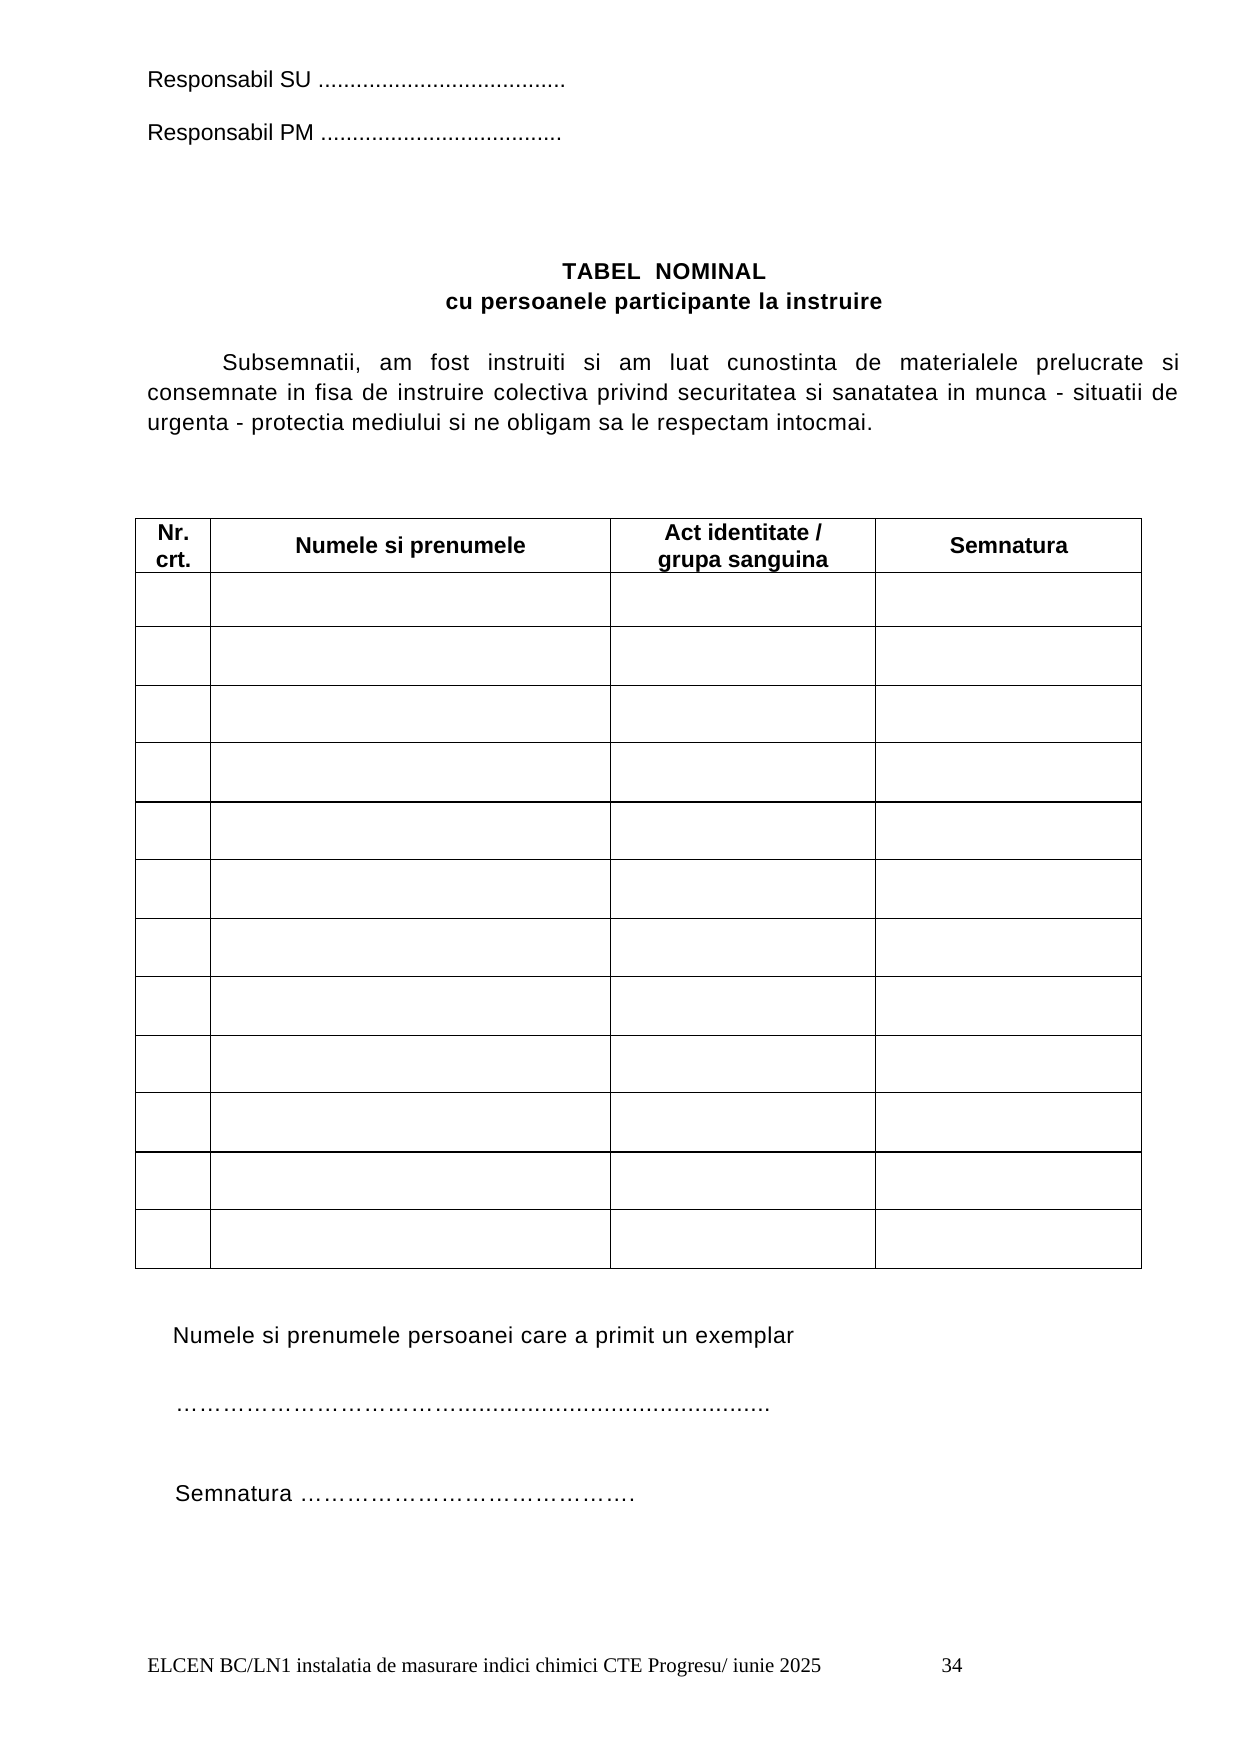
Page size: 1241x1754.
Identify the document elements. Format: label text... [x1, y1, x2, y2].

table_cell [136, 573, 210, 626]
table_cell [611, 1153, 875, 1209]
table_cell [136, 627, 210, 685]
table_cell [211, 1093, 610, 1151]
table_cell [611, 1036, 875, 1092]
table_cell [136, 1093, 210, 1151]
table_cell [611, 743, 875, 801]
table_cell [611, 1093, 875, 1151]
table_cell [876, 627, 1141, 685]
table_cell [876, 1036, 1141, 1092]
table_cell [136, 686, 210, 742]
table_cell [876, 803, 1141, 859]
table_cell [136, 1036, 210, 1092]
table_cell [211, 1210, 610, 1268]
text TABEL NOMINAL [147, 258, 1181, 284]
table_cell [611, 803, 875, 859]
table_cell [876, 919, 1141, 976]
table_cell [611, 977, 875, 1035]
table_header Numele si prenumele [211, 519, 610, 572]
table_cell [136, 803, 210, 859]
table_cell [611, 1210, 875, 1268]
table_cell [611, 919, 875, 976]
table_cell [211, 919, 610, 976]
text Responsabil PM ...................................... [147, 119, 1181, 145]
table_cell [876, 1210, 1141, 1268]
table_cell [611, 627, 875, 685]
table_cell [136, 1210, 210, 1268]
text ………………………………............................................. [147, 1389, 1181, 1416]
table_cell [136, 1153, 210, 1209]
table_cell [211, 803, 610, 859]
text Numele si prenumele persoanei care a primit un exemplar [147, 1322, 1181, 1348]
table_header Semnatura [876, 519, 1141, 572]
table_cell [876, 743, 1141, 801]
table_cell [211, 1036, 610, 1092]
text cu persoanele participante la instruire [147, 288, 1181, 314]
table_cell [136, 860, 210, 918]
table_cell [876, 1153, 1141, 1209]
table_cell [611, 573, 875, 626]
table_header Nr. crt. [136, 519, 210, 572]
table_cell [211, 627, 610, 685]
table_cell [136, 977, 210, 1035]
text Semnatura ……………………………………. [147, 1480, 1181, 1506]
table_header Act identitate / grupa sanguina [611, 519, 875, 572]
table_cell [876, 977, 1141, 1035]
table_cell [211, 977, 610, 1035]
table_cell [611, 686, 875, 742]
text Subsemnatii, am fost instruiti si am luat cunostinta de materialele prelucrate si consemnate in fisa de instruire colectiva privind securitatea si sanatatea in munca - situatii de urgenta - protectia mediului si ne obligam sa le respectam intocmai. [147, 348, 1181, 435]
table_cell [211, 743, 610, 801]
table_cell [211, 860, 610, 918]
table_cell [136, 919, 210, 976]
table_cell [611, 860, 875, 918]
table_cell [136, 743, 210, 801]
text Responsabil SU ....................................... [147, 66, 1181, 92]
table_cell [876, 1093, 1141, 1151]
table_cell [876, 686, 1141, 742]
table_cell [876, 573, 1141, 626]
table_cell [211, 686, 610, 742]
table_cell [211, 1153, 610, 1209]
table_cell [876, 860, 1141, 918]
table_cell [211, 573, 610, 626]
